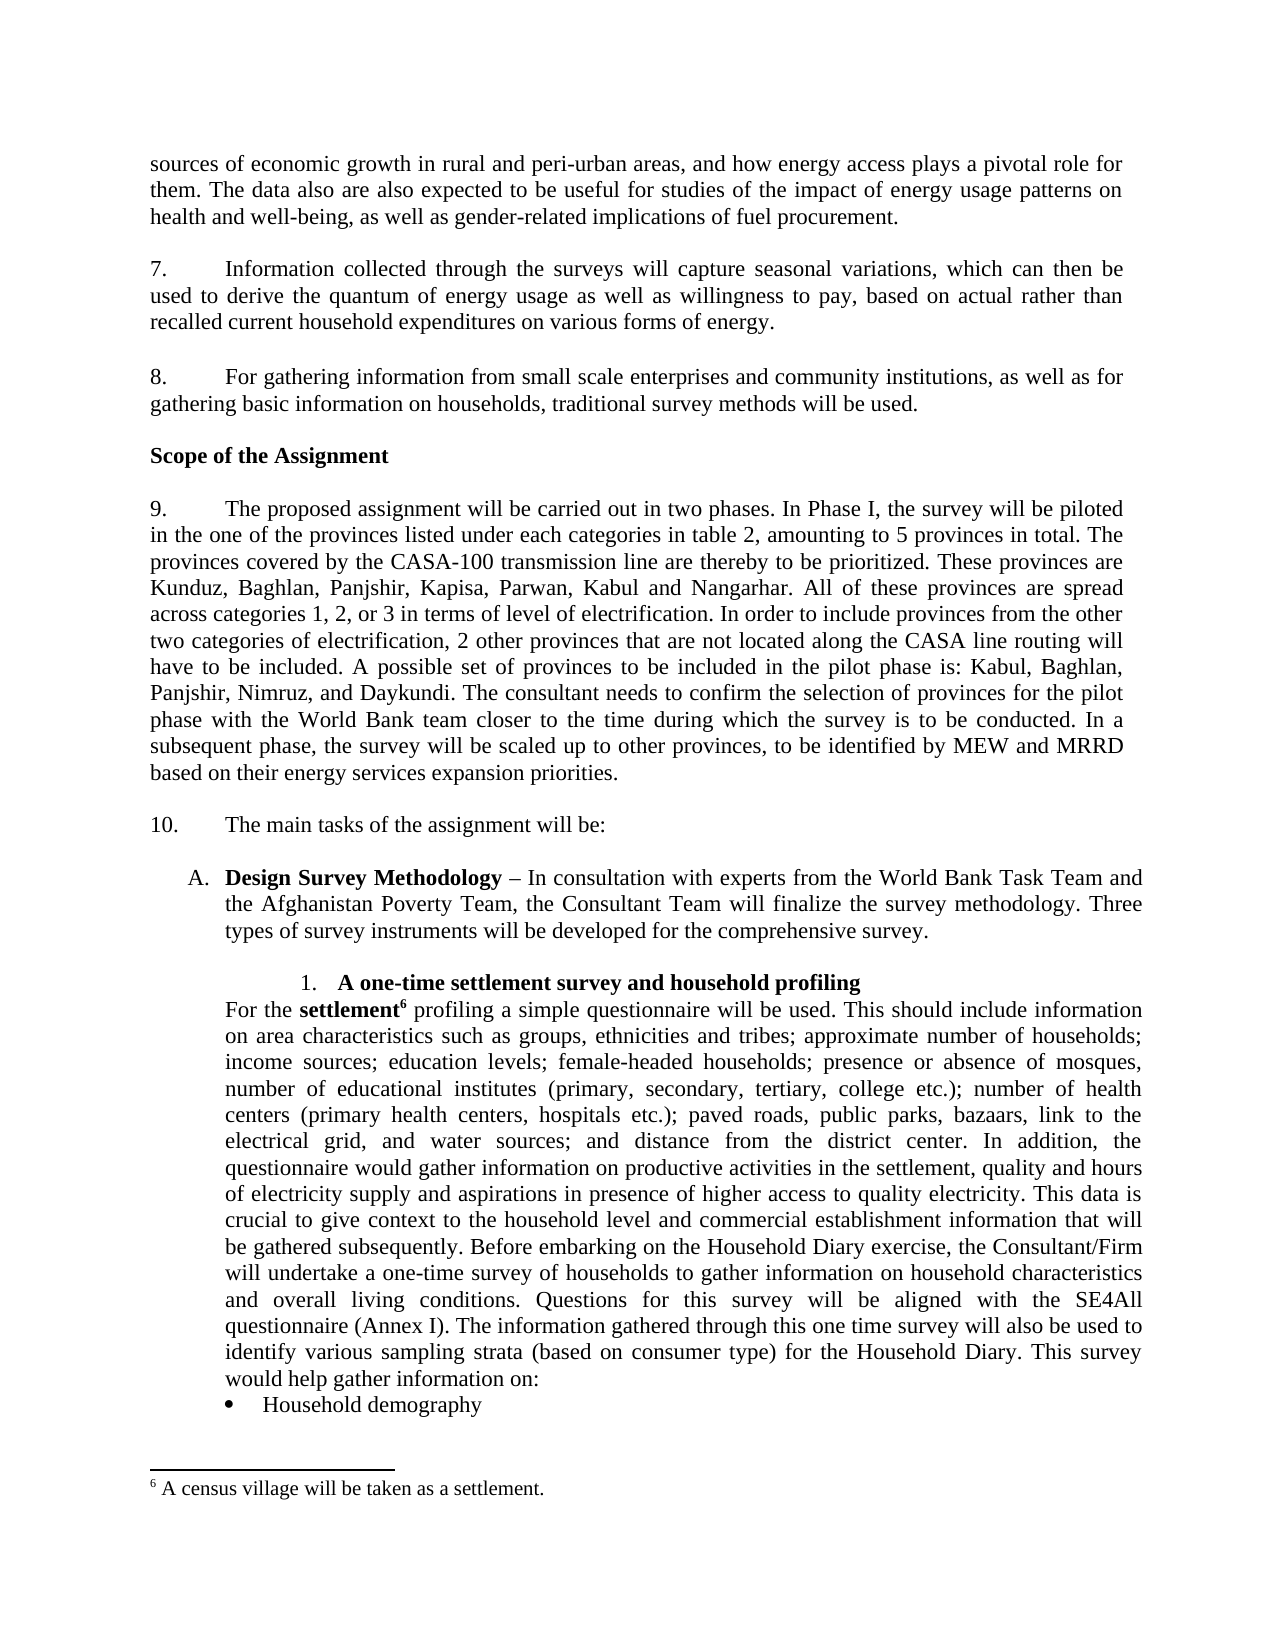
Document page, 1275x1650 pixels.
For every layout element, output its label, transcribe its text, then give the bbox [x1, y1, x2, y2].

list Design Survey Methodology – In consultation with experts from the World Bank Task Team and the Afghanistan Poverty Team, the Consultant Team will finalize the survey methodology. Three types of survey instruments will be developed for the comprehensive survey. [187, 864, 1144, 943]
list For gathering information from small scale enterprises and community institutions, as well as for gathering basic information on households, traditional survey methods will be used. [150, 363, 1125, 416]
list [150, 150, 1125, 229]
list The main tasks of the assignment will be: [150, 811, 1125, 838]
text For the settlement profiling a simple questionnaire will be used. This should include information on area characteristics such as groups, ethnicities and tribes; approximate number of households; income sources; education levels; female-headed households; presence or absence of mosques, number of educational institutes (primary, secondary, tertiary, college etc.); number of health centers (primary health centers, hospitals etc.); paved roads, public parks, bazaars, link to the electrical grid, and water sources; and distance from the district center. In addition, the questionnaire would gather information on productive activities in the settlement, quality and hours of electricity supply and aspirations in presence of higher access to quality electricity. This data is crucial to give context to the household level and commercial establishment information that will be gathered subsequently. Before embarking on the Household Diary exercise, the Consultant/Firm will undertake a one-time survey of households to gather information on household characteristics and overall living conditions. Questions for this survey will be aligned with the SE4All questionnaire (Annex I). The information gathered through this one time survey will also be used to identify various sampling strata (based on consumer type) for the Household Diary. This survey would help gather information on: [225, 996, 1144, 1391]
list Household demography [225, 1391, 1125, 1417]
list A one-time settlement survey and household profiling [300, 969, 1144, 996]
list The proposed assignment will be carried out in two phases. In Phase I, the survey will be piloted in the one of the provinces listed under each categories in table 2, amounting to 5 provinces in total. The provinces covered by the CASA-100 transmission line are thereby to be prioritized. These provinces are Kunduz, Baghlan, Panjshir, Kapisa, Parwan, Kabul and Nangarhar. All of these provinces are spread across categories 1, 2, or 3 in terms of level of electrification. In order to include provinces from the other two categories of electrification, 2 other provinces that are not located along the CASA line routing will have to be included. A possible set of provinces to be included in the pilot phase is: Kabul, Baghlan, Panjshir, Nimruz, and Daykundi. The consultant needs to confirm the selection of provinces for the pilot phase with the World Bank team closer to the time during which the survey is to be conducted. In a subsequent phase, the survey will be scaled up to other provinces, to be identified by MEW and MRRD based on their energy services expansion priorities. [150, 495, 1125, 785]
list Information collected through the surveys will capture seasonal variations, which can then be used to derive the quantum of energy usage as well as willingness to pay, based on actual rather than recalled current household expenditures on various forms of energy. [150, 255, 1125, 334]
text Scope of the Assignment [150, 442, 1125, 469]
